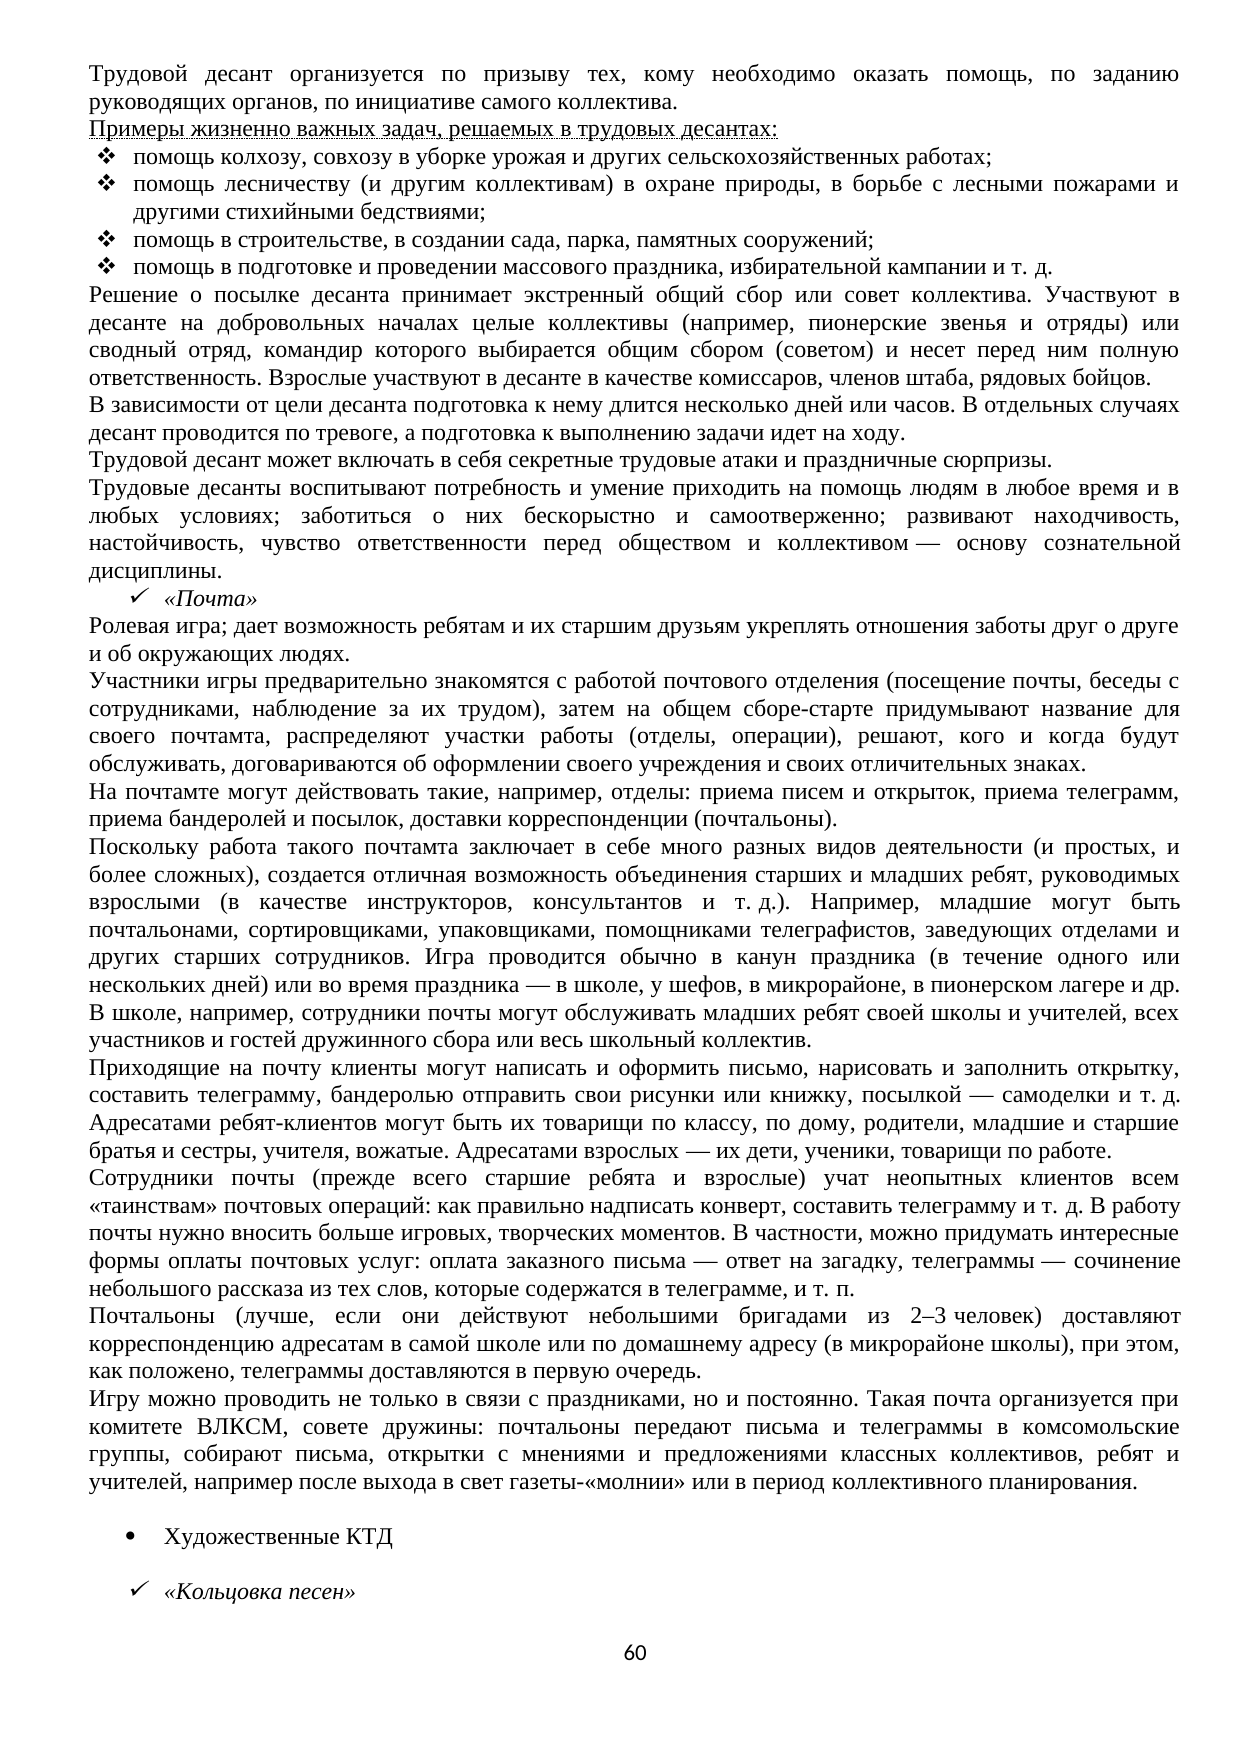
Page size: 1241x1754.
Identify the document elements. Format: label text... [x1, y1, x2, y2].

list помощь лесничеству (и другим коллективам) в охране природы, в борьбе с лесными пожарами и другими стихийными бедствиями; [96, 169, 1181, 225]
text Трудовой десант может включать в себя секретные трудовые атаки и праздничные сюрпризы. [89, 446, 1181, 473]
list помощь в подготовке и проведении массового праздника, избирательной кампании и т. д. [96, 252, 1181, 280]
list «Почта» [126, 583, 1181, 611]
text На почтамте могут действовать такие, например, отделы: приема писем и открыток, приема телеграмм, приема бандеролей и посылок, доставки корреспонденции (почтальоны). [89, 777, 1181, 832]
text Сотрудники почты (прежде всего старшие ребята и взрослые) учат неопытных клиентов всем «таинствам» почтовых операций: как правильно надписать конверт, составить телеграмму и т. д. В работу почты нужно вносить больше игровых, творческих моментов. В частности, можно придумать интересные формы оплаты почтовых услуг: оплата заказного письма — ответ на загадку, телеграммы — сочинение небольшого рассказа из тех слов, которые содержатся в телеграмме, и т. п. [89, 1163, 1181, 1301]
text Примеры жизненно важных задач, решаемых в трудовых десантах: [89, 114, 1181, 142]
text Ролевая игра; дает возможность ребятам и их старшим друзьям укреплять отношения заботы друг о друге и об окружающих людях. [89, 611, 1181, 666]
text Игру можно проводить не только в связи с праздниками, но и постоянно. Такая почта организуется при комитете ВЛКСМ, совете дружины: почтальоны передают письма и телеграммы в комсомольские группы, собирают письма, открытки с мнениями и предложениями классных коллективов, ребят и учителей, например после выхода в свет газеты-«молнии» или в период коллективного планирования. [89, 1384, 1181, 1494]
text Участники игры предварительно знакомятся с работой почтового отделения (посещение почты, беседы с сотрудниками, наблюдение за их трудом), затем на общем сборе-старте придумывают название для своего почтамта, распределяют участки работы (отделы, операции), решают, кого и когда будут обслуживать, договариваются об оформлении своего учреждения и своих отличительных знаках. [89, 666, 1181, 777]
text Трудовые десанты воспитывают потребность и умение приходить на помощь людям в любое время и в любых условиях; заботиться о них бескорыстно и самоотверженно; развивают находчивость, настойчивость, чувство ответственности перед обществом и коллективом — основу сознательной дисциплины. [89, 473, 1181, 583]
text Приходящие на почту клиенты могут написать и оформить письмо, нарисовать и заполнить открытку, составить телеграмму, бандеролью отправить свои рисунки или книжку, посылкой — самоделки и т. д. Адресатами ребят-клиентов могут быть их товарищи по классу, по дому, родители, младшие и старшие братья и сестры, учителя, вожатые. Адресатами взрослых — их дети, ученики, товарищи по работе. [89, 1053, 1181, 1163]
list помощь в строительстве, в создании сада, парка, памятных сооружений; [96, 225, 1181, 252]
text Почтальоны (лучше, если они действуют небольшими бригадами из 2–3 человек) доставляют корреспонденцию адресатам в самой школе или по домашнему адресу (в микрорайоне школы), при этом, как положено, телеграммы доставляются в первую очередь. [89, 1301, 1181, 1384]
list «Кольцовка песен» [126, 1577, 1181, 1605]
text Трудовой десант организуется по призыву тех, кому необходимо оказать помощь, по заданию руководящих органов, по инициативе самого коллектива. [89, 59, 1181, 114]
text В зависимости от цели десанта подготовка к нему длится несколько дней или часов. В отдельных случаях десант проводится по тревоге, а подготовка к выполнению задачи идет на ходу. [89, 390, 1181, 446]
text Решение о посылке десанта принимает экстренный общий сбор или совет коллектива. Участвуют в десанте на добровольных началах целые коллективы (например, пионерские звенья и отряды) или сводный отряд, командир которого выбирается общим сбором (советом) и несет перед ним полную ответственность. Взрослые участвуют в десанте в качестве комиссаров, членов штаба, рядовых бойцов. [89, 280, 1181, 390]
list Художественные КТД [126, 1522, 1181, 1550]
list помощь колхозу, совхозу в уборке урожая и других сельскохозяйственных работах; [96, 142, 1181, 169]
text Поскольку работа такого почтамта заключает в себе много разных видов деятельности (и простых, и более сложных), создается отличная возможность объединения старших и младших ребят, руководимых взрослыми (в качестве инструкторов, консультантов и т. д.). Например, младшие могут быть почтальонами, сортировщиками, упаковщиками, помощниками телеграфистов, заведующих отделами и других старших сотрудников. Игра проводится обычно в канун праздника (в течение одного или нескольких дней) или во время праздника — в школе, у шефов, в микрорайоне, в пионерском лагере и др. В школе, например, сотрудники почты могут обслуживать младших ребят своей школы и учителей, всех участников и гостей дружинного сбора или весь школьный коллектив. [89, 832, 1181, 1053]
